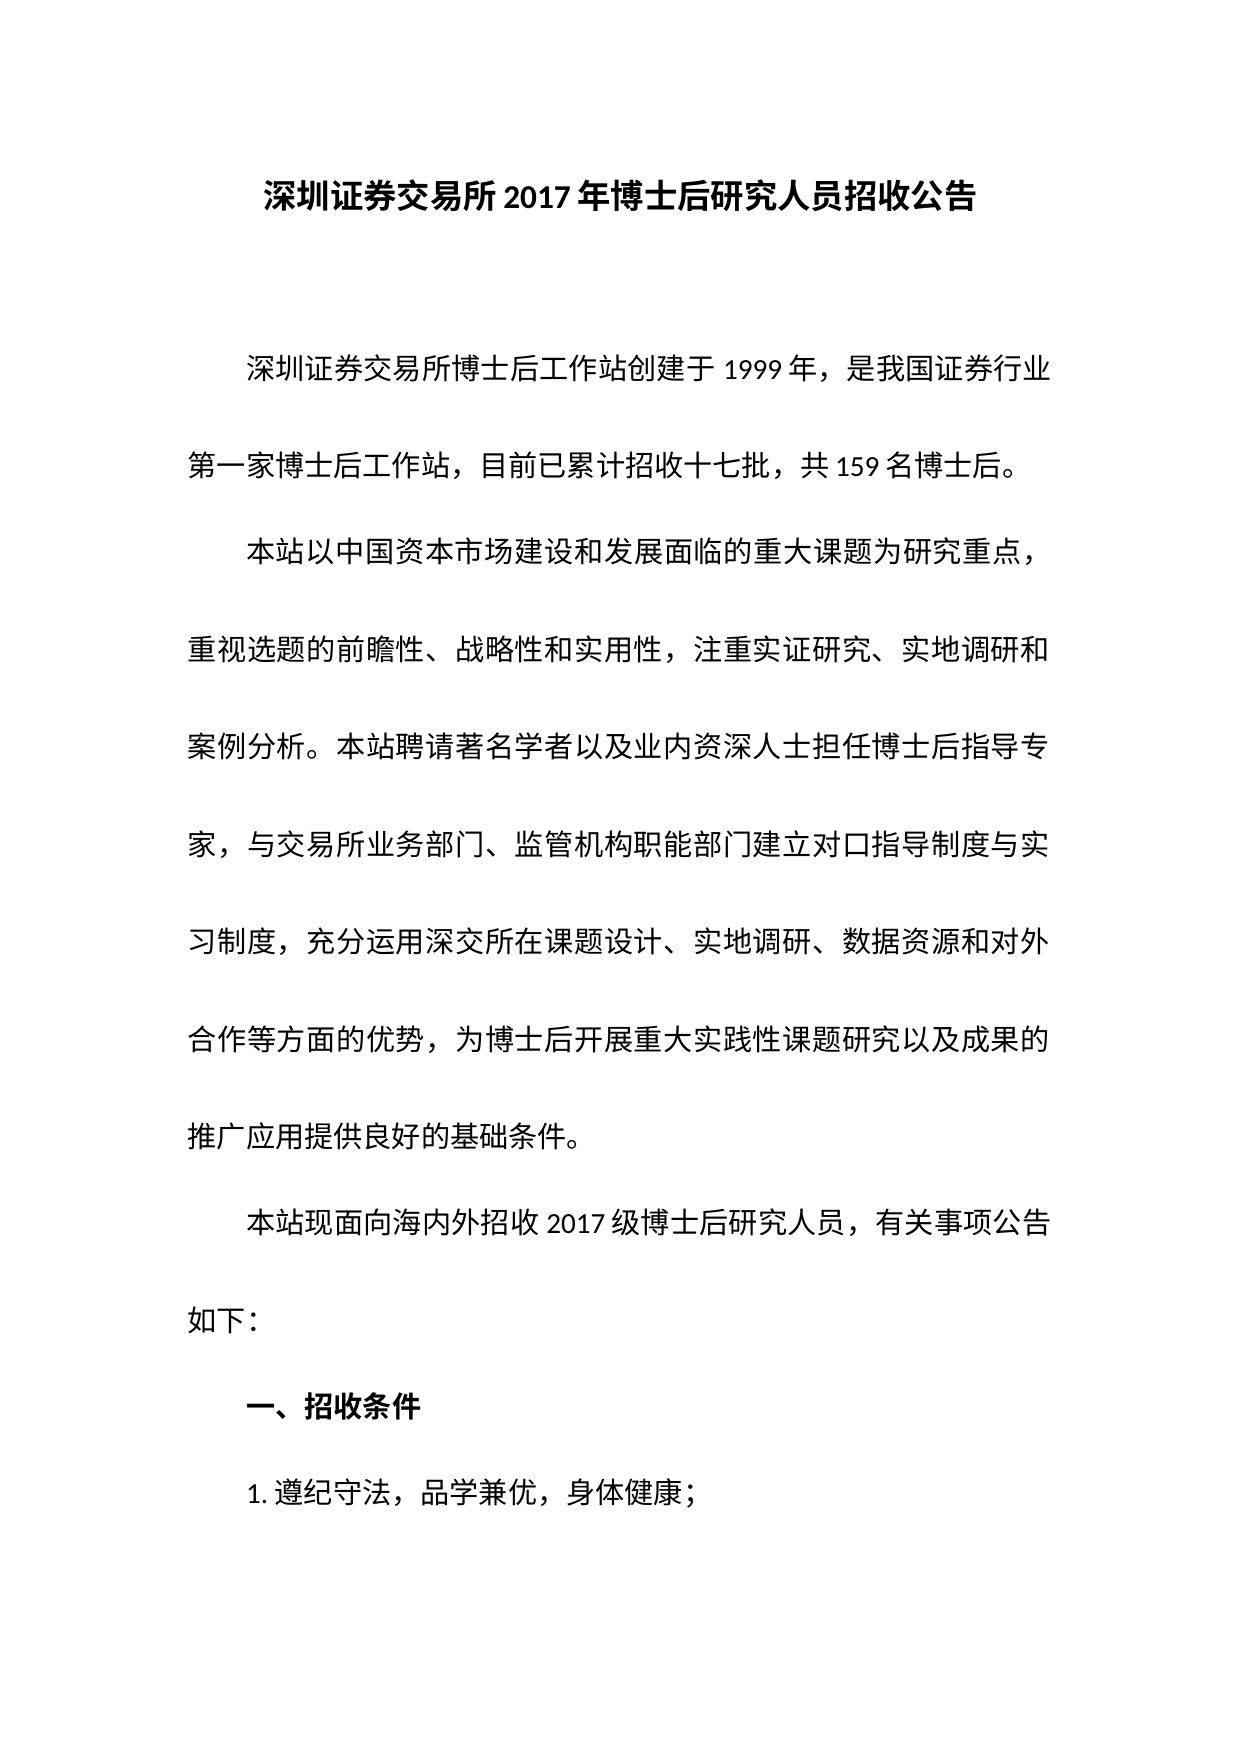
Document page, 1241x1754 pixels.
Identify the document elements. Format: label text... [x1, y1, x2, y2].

text 本站现面向海内外招收2017级博士后研究人员，有关事项公告如下： [187, 1189, 1053, 1351]
text 深圳证券交易所博士后工作站创建于1999年，是我国证券行业第一家博士后工作站，目前已累计招收十七批，共159名博士后。 [187, 334, 1053, 496]
text 1. 遵纪守法，品学兼优，身体健康； [187, 1458, 1053, 1523]
text 本站以中国资本市场建设和发展面临的重大课题为研究重点，重视选题的前瞻性、战略性和实用性，注重实证研究、实地调研和案例分析。本站聘请著名学者以及业内资深人士担任博士后指导专家，与交易所业务部门、监管机构职能部门建立对口指导制度与实习制度，充分运用深交所在课题设计、实地调研、数据资源和对外合作等方面的优势，为博士后开展重大实践性课题研究以及成果的推广应用提供良好的基础条件。 [187, 517, 1053, 1167]
text 深圳证券交易所2017年博士后研究人员招收公告 [187, 162, 1053, 227]
text 一、招收条件 [187, 1372, 1053, 1437]
